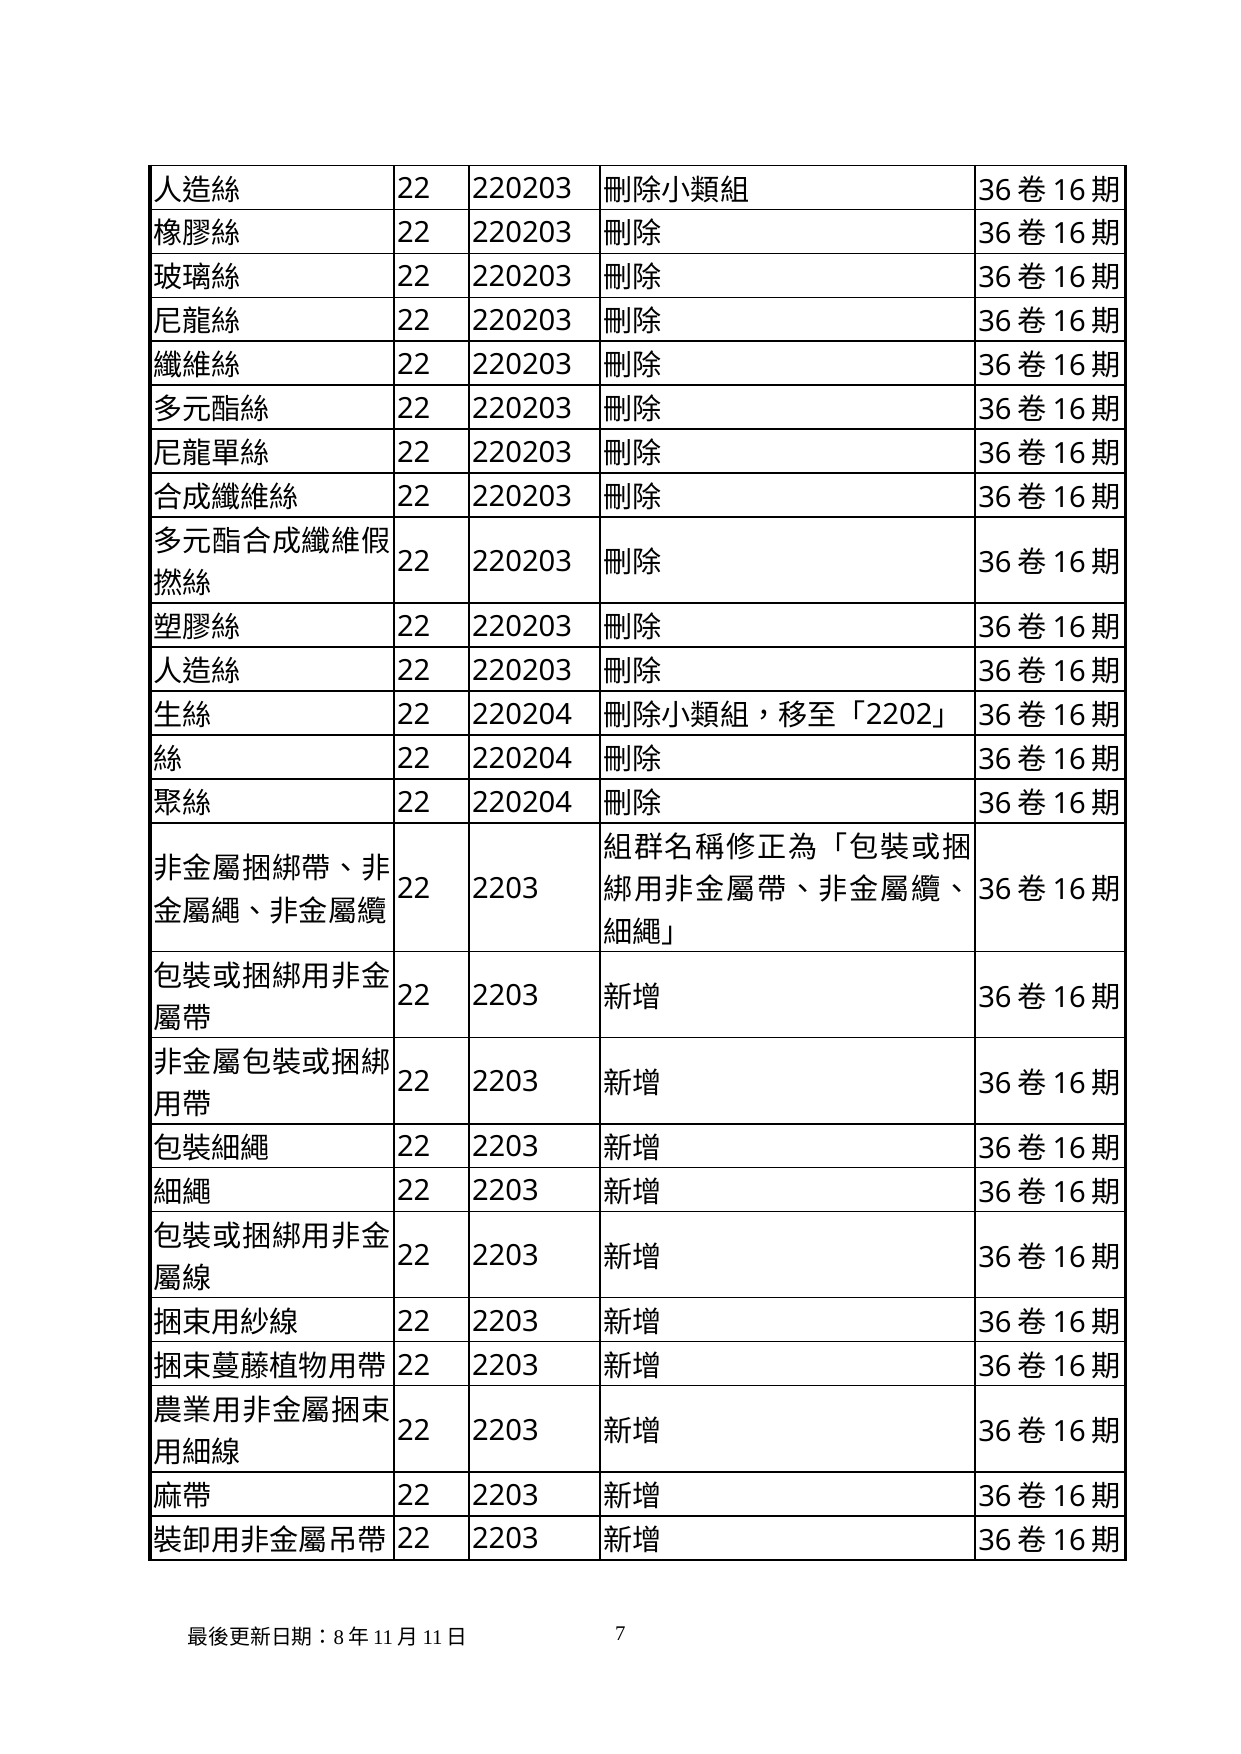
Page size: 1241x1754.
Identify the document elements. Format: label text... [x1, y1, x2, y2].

table_cell 塑膠絲 [152, 604, 393, 646]
table_cell 刪除 [601, 604, 974, 646]
table_cell 尼龍單絲 [152, 430, 393, 472]
table_cell 纖維絲 [152, 342, 393, 384]
table_cell 新增 [601, 1386, 974, 1471]
table_cell 2203 [470, 1386, 599, 1471]
table_cell 2203 [470, 1517, 599, 1559]
table_cell 36卷16期 [976, 342, 1124, 384]
table_cell 2203 [470, 1212, 599, 1297]
table_cell 36卷16期 [976, 1517, 1124, 1559]
table_cell 非金屬包裝或捆綁用帶 [152, 1038, 393, 1123]
table_cell 2203 [470, 952, 599, 1037]
table_cell 包裝或捆綁用非金屬線 [152, 1212, 393, 1297]
table_cell 新增 [601, 1473, 974, 1515]
table_cell 麻帶 [152, 1473, 393, 1515]
table_cell 合成纖維絲 [152, 474, 393, 516]
table_cell 新增 [601, 1298, 974, 1341]
table_cell 新增 [601, 1342, 974, 1385]
table_cell 22 [395, 342, 468, 384]
table_cell 220203 [470, 166, 599, 208]
table_cell 刪除 [601, 254, 974, 296]
table_cell 220203 [470, 298, 599, 340]
table_cell 36卷16期 [976, 736, 1124, 778]
table_cell 220203 [470, 210, 599, 252]
table_cell 36卷16期 [976, 386, 1124, 428]
table_cell 220204 [470, 780, 599, 822]
table_cell 36卷16期 [976, 166, 1124, 208]
table_cell 22 [395, 166, 468, 208]
table_cell 36卷16期 [976, 824, 1124, 951]
table_cell 220203 [470, 648, 599, 690]
table_cell 22 [395, 1038, 468, 1123]
table_cell 刪除 [601, 736, 974, 778]
table_cell 多元酯絲 [152, 386, 393, 428]
table_cell 2203 [470, 1342, 599, 1385]
table_cell 22 [395, 780, 468, 822]
table_cell 36卷16期 [976, 1168, 1124, 1211]
table_cell 22 [395, 518, 468, 602]
table_cell 刪除 [601, 648, 974, 690]
table_cell 36卷16期 [976, 474, 1124, 516]
table_cell 新增 [601, 1125, 974, 1167]
table_cell 22 [395, 604, 468, 646]
table_cell 刪除小類組，移至「2202」 [601, 692, 974, 734]
table_cell 新增 [601, 1168, 974, 1211]
table_cell 22 [395, 386, 468, 428]
table_cell 刪除 [601, 342, 974, 384]
table_cell 22 [395, 1125, 468, 1167]
table_cell 220203 [470, 474, 599, 516]
table_cell 22 [395, 298, 468, 340]
table_cell 聚絲 [152, 780, 393, 822]
table_cell 36卷16期 [976, 1212, 1124, 1297]
table_cell 22 [395, 254, 468, 296]
table_cell 細繩 [152, 1168, 393, 1211]
table_cell 新增 [601, 1517, 974, 1559]
table_cell 22 [395, 648, 468, 690]
table_cell 36卷16期 [976, 648, 1124, 690]
table_cell 2203 [470, 1473, 599, 1515]
table_cell 220203 [470, 430, 599, 472]
table_cell 生絲 [152, 692, 393, 734]
table_cell 22 [395, 1342, 468, 1385]
table_cell 捆束用紗線 [152, 1298, 393, 1341]
table_cell 36卷16期 [976, 692, 1124, 734]
table_cell 22 [395, 1517, 468, 1559]
table_cell 36卷16期 [976, 254, 1124, 296]
table_cell 2203 [470, 1125, 599, 1167]
table_cell 22 [395, 1168, 468, 1211]
table_cell 新增 [601, 1038, 974, 1123]
table_cell 220203 [470, 254, 599, 296]
table_cell 玻璃絲 [152, 254, 393, 296]
table_cell 橡膠絲 [152, 210, 393, 252]
table_cell 36卷16期 [976, 780, 1124, 822]
table_cell 36卷16期 [976, 298, 1124, 340]
table_cell 22 [395, 692, 468, 734]
table_cell 22 [395, 1386, 468, 1471]
table_cell 裝卸用非金屬吊帶 [152, 1517, 393, 1559]
table_cell 包裝細繩 [152, 1125, 393, 1167]
table_cell 刪除小類組 [601, 166, 974, 208]
table_cell 36卷16期 [976, 210, 1124, 252]
table_cell 新增 [601, 1212, 974, 1297]
table_cell 22 [395, 474, 468, 516]
table_cell 22 [395, 1298, 468, 1341]
table_cell 22 [395, 1212, 468, 1297]
table_cell 2203 [470, 824, 599, 951]
table_cell 220204 [470, 736, 599, 778]
table_cell 組群名稱修正為「包裝或捆綁用非金屬帶、非金屬纜、細繩」 [601, 824, 974, 951]
table_cell 刪除 [601, 386, 974, 428]
table_cell 2203 [470, 1038, 599, 1123]
table_cell 刪除 [601, 430, 974, 472]
table_cell 36卷16期 [976, 1125, 1124, 1167]
table_cell 220204 [470, 692, 599, 734]
table_cell 2203 [470, 1298, 599, 1341]
table_cell 22 [395, 210, 468, 252]
table_cell 22 [395, 824, 468, 951]
table_cell 包裝或捆綁用非金屬帶 [152, 952, 393, 1037]
table_cell 36卷16期 [976, 1298, 1124, 1341]
table_cell 22 [395, 1473, 468, 1515]
table_cell 36卷16期 [976, 1342, 1124, 1385]
table_cell 36卷16期 [976, 1473, 1124, 1515]
table_cell 2203 [470, 1168, 599, 1211]
table_cell 絲 [152, 736, 393, 778]
table_cell 刪除 [601, 210, 974, 252]
table_cell 尼龍絲 [152, 298, 393, 340]
table_cell 36卷16期 [976, 430, 1124, 472]
table_cell 人造絲 [152, 648, 393, 690]
table_cell 刪除 [601, 298, 974, 340]
table_cell 多元酯合成纖維假撚絲 [152, 518, 393, 602]
table_cell 22 [395, 952, 468, 1037]
table_cell 36卷16期 [976, 604, 1124, 646]
table_cell 刪除 [601, 780, 974, 822]
table_cell 220203 [470, 518, 599, 602]
table_cell 捆束蔓藤植物用帶 [152, 1342, 393, 1385]
table_cell 36卷16期 [976, 1038, 1124, 1123]
table_cell 非金屬捆綁帶、非金屬繩、非金屬纜 [152, 824, 393, 951]
table_cell 220203 [470, 386, 599, 428]
table_cell 36卷16期 [976, 1386, 1124, 1471]
table_cell 22 [395, 430, 468, 472]
table_cell 220203 [470, 342, 599, 384]
table_cell 220203 [470, 604, 599, 646]
table_cell 刪除 [601, 518, 974, 602]
table_cell 新增 [601, 952, 974, 1037]
table_cell 農業用非金屬捆束用細線 [152, 1386, 393, 1471]
table_cell 人造絲 [152, 166, 393, 208]
table_cell 刪除 [601, 474, 974, 516]
table_cell 22 [395, 736, 468, 778]
table_cell 36卷16期 [976, 952, 1124, 1037]
table_cell 36卷16期 [976, 518, 1124, 602]
